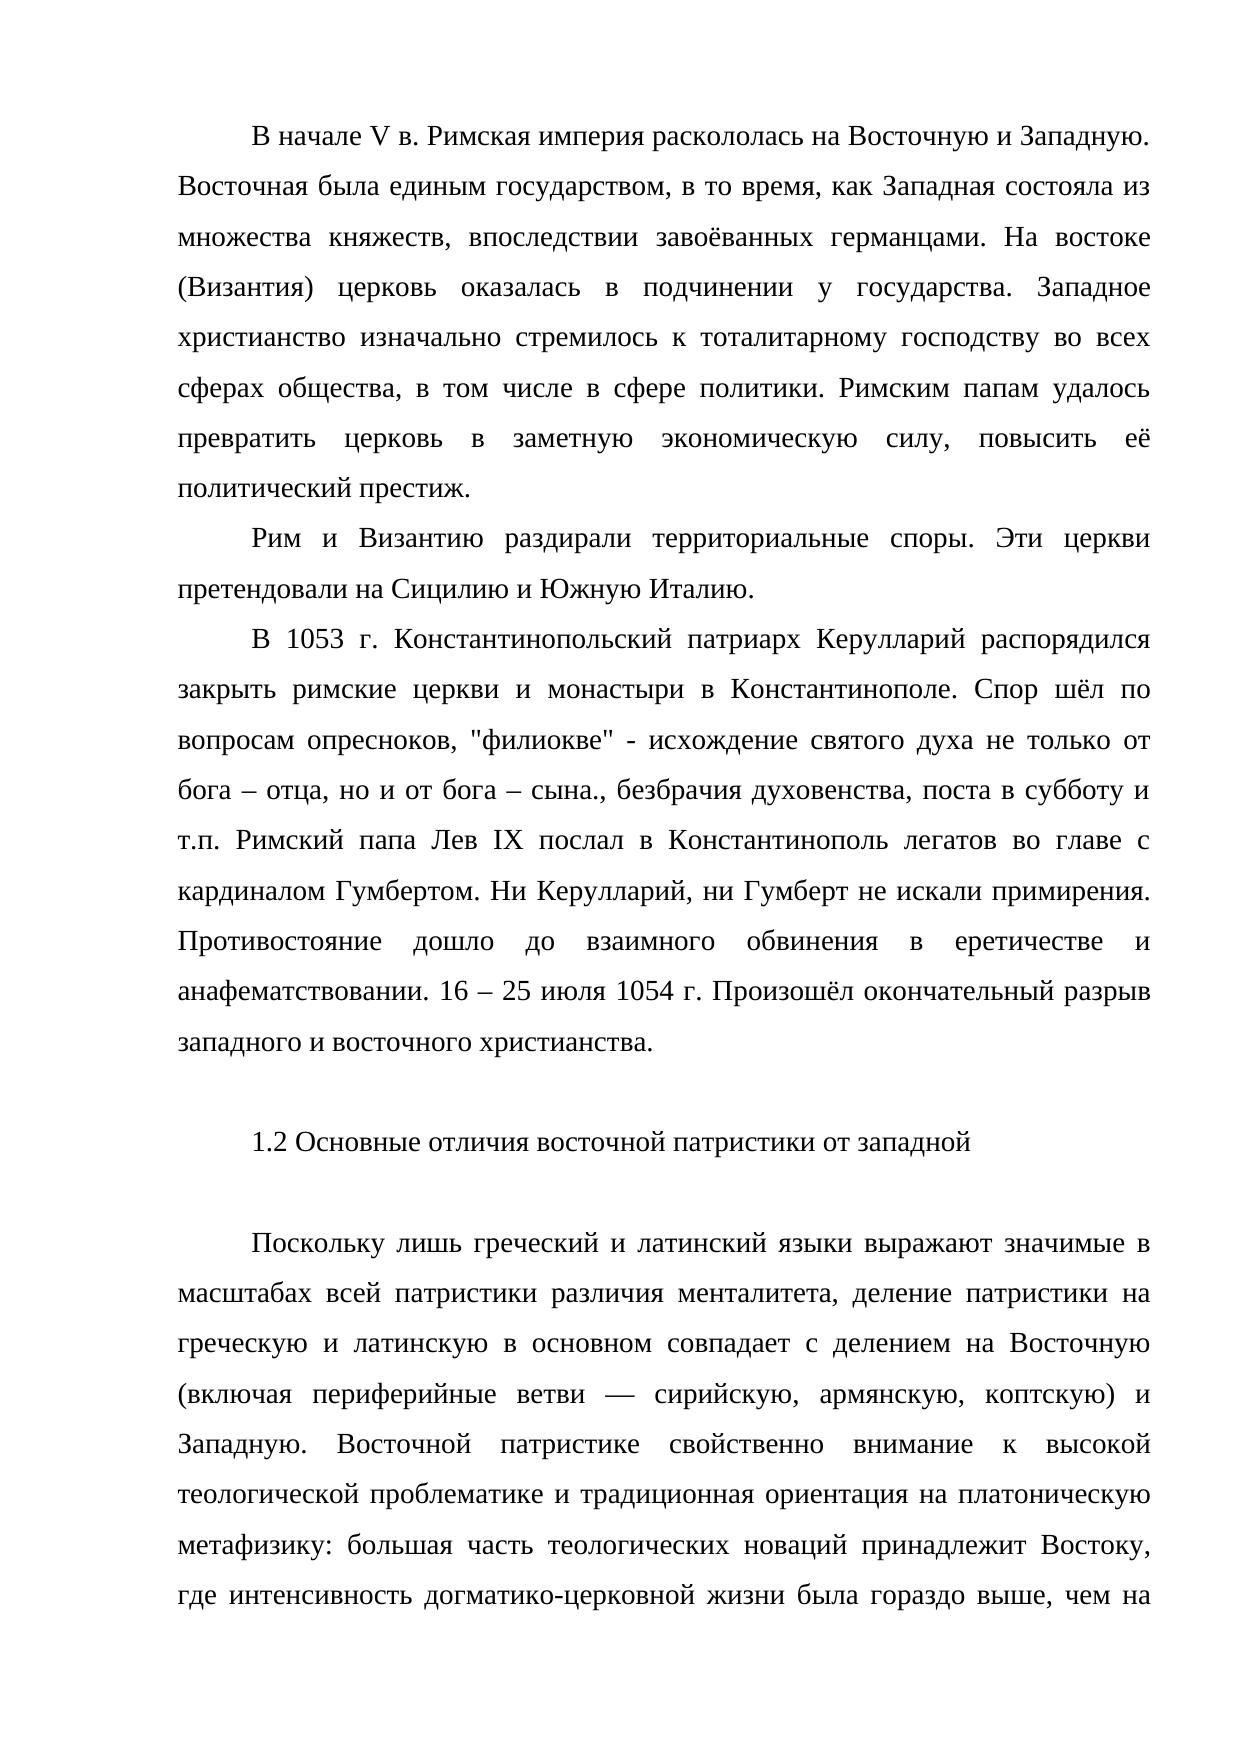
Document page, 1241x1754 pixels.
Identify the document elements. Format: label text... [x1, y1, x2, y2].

text В начале V в. Римская империя раскололась на Восточную и Западную. Восточная была единым государством, в то время, как Западная состояла из множества княжеств, впоследствии завоёванных германцами. На востоке (Византия) церковь оказалась в подчинении у государства. Западное христианство изначально стремилось к тоталитарному господству во всех сферах общества, в том числе в сфере политики. Римским папам удалось превратить церковь в заметную экономическую силу, повысить её политический престиж. [177, 118, 1152, 504]
text 1.2 Основные отличия восточной патристики от западной [177, 1124, 1152, 1158]
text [177, 1225, 1152, 1611]
text В . Константинопольский патриарх Керулларий распорядился закрыть римские церкви и монастыри в Константинополе. Спор шёл по вопросам опресноков, "филиокве" - исхождение святого духа не только от бога – отца, но и от бога – сына., безбрачия духовенства, поста в субботу и т.п. Римский папа Лев IX послал в Константинополь легатов во главе с кардиналом Гумбертом. Ни Керулларий, ни Гумберт не искали примирения. Противостояние дошло до взаимного обвинения в еретичестве и анафематствовании. 16 – 25 июля . Произошёл окончательный разрыв западного и восточного христианства. [177, 621, 1152, 1057]
text Рим и Византию раздирали территориальные споры. Эти церкви претендовали на Сицилию и Южную Италию. [177, 521, 1152, 604]
